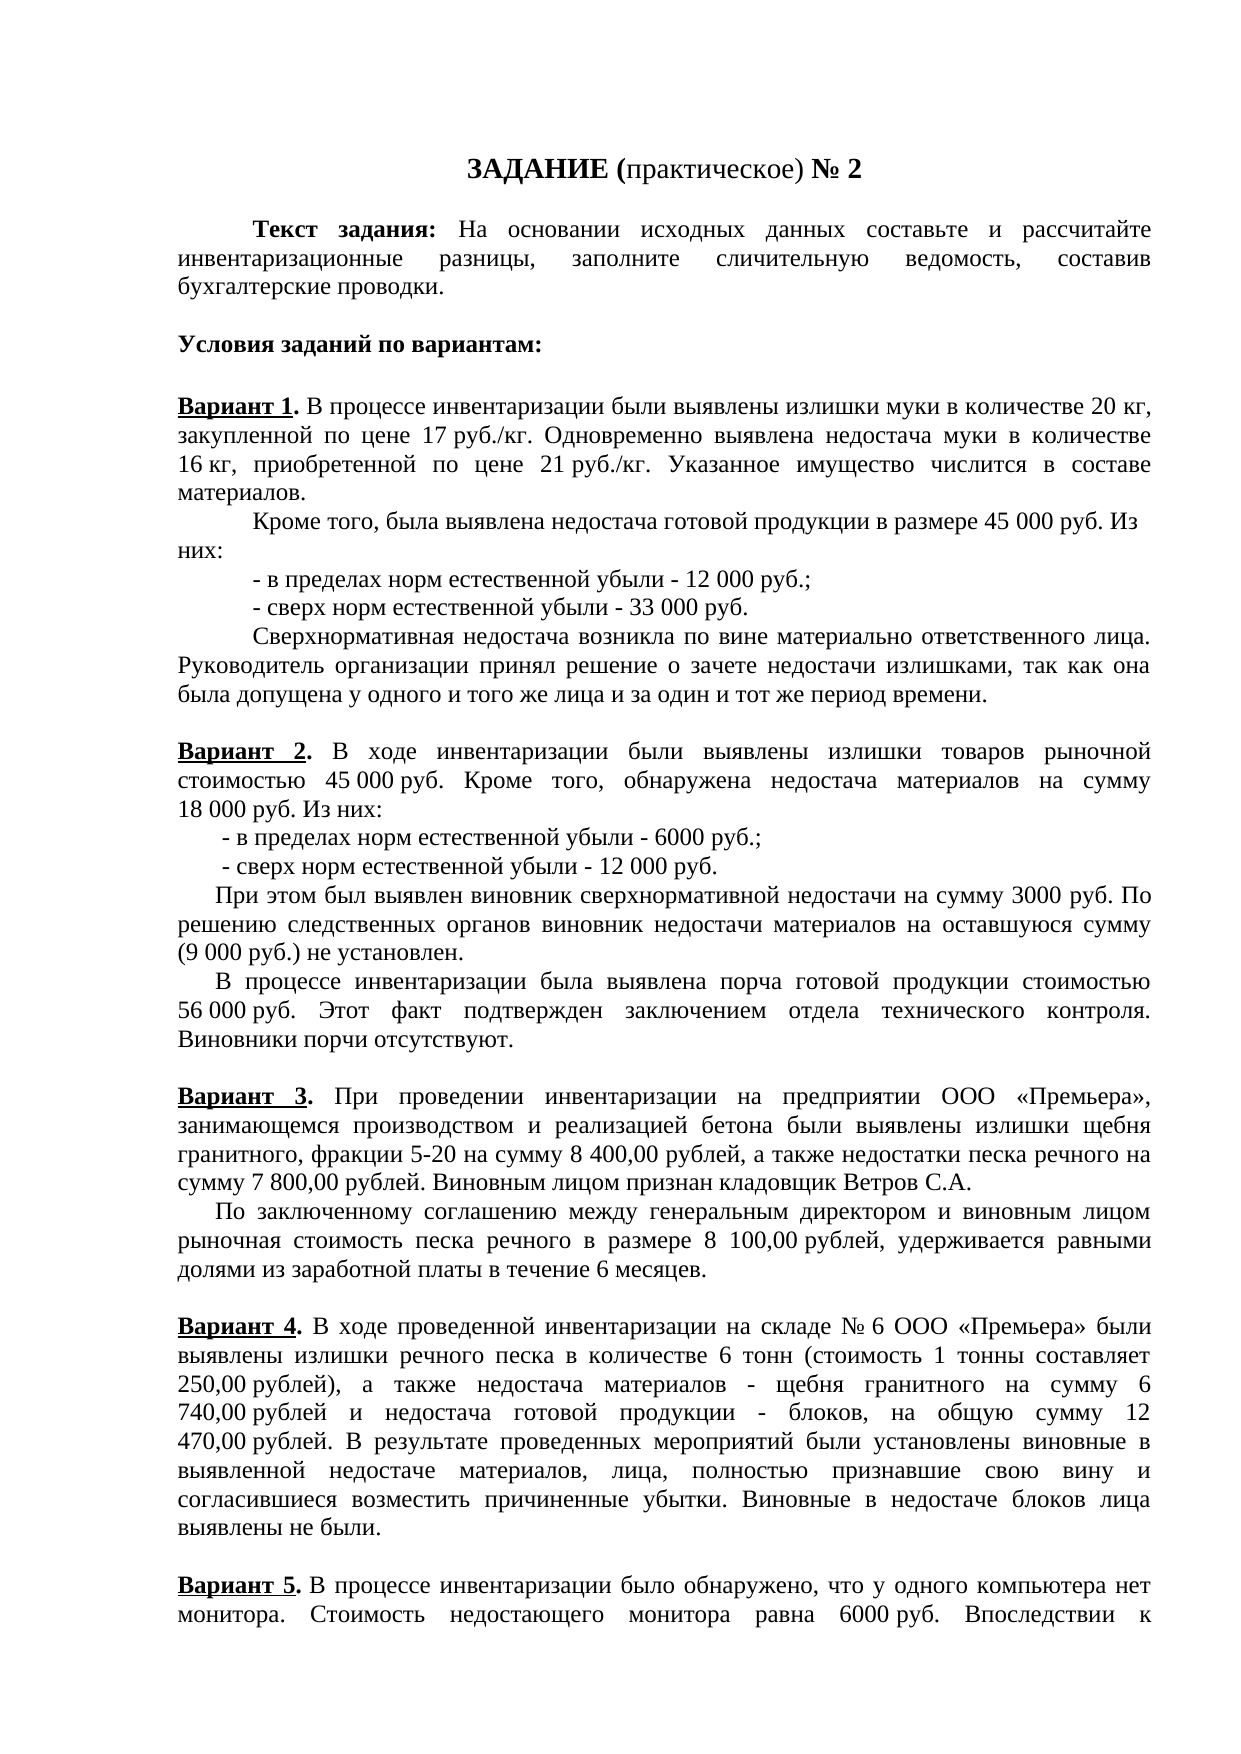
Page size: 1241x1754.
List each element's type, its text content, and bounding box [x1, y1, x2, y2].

text Вариант 4. В ходе проведенной инвентаризации на складе № 6 ООО «Премьера» были выявлены излишки речного песка в количестве 6 тонн (стоимость 1 тонны составляет 250,00 рублей), а также недостача материалов - щебня гранитного на сумму 6 740,00 рублей и недостача готовой продукции - блоков, на общую сумму 12 470,00 рублей. В результате проведенных мероприятий были установлены виновные в выявленной недостаче материалов, лица, полностью признавшие свою вину и согласившиеся возместить причиненные убытки. Виновные в недостаче блоков лица выявлены не были. [177, 1311, 1152, 1541]
text В процессе инвентаризации была выявлена порча готовой продукции стоимостью 56 000 руб. Этот факт подтвержден заключением отдела технического контроля. Виновники порчи отсутствуют. [177, 966, 1152, 1052]
text Сверхнормативная недостача возникла по вине материально ответственного лица. Руководитель организации принял решение о зачете недостачи излишками, так как она была допущена у одного и того же лица и за один и тот же период времени. [177, 621, 1152, 707]
text Вариант 3. При проведении инвентаризации на предприятии ООО «Премьера», занимающемся производством и реализацией бетона были выявлены излишки щебня гранитного, фракции 5-20 на сумму 8 400,00 рублей, а также недостатки песка речного на сумму 7 800,00 рублей. Виновным лицом признан кладовщик Ветров С.А. [177, 1081, 1152, 1196]
text - в пределах норм естественной убыли - 6000 руб.; [177, 822, 1152, 851]
text ЗАДАНИЕ (практическое) № 2 [177, 152, 1152, 185]
text - в пределах норм естественной убыли - 12 000 руб.; [177, 564, 1152, 592]
text При этом был выявлен виновник сверхнормативной недостачи на сумму 3000 руб. По решению следственных органов виновник недостачи материалов на оставшуюся сумму (9 000 руб.) не установлен. [177, 880, 1152, 966]
text Условия заданий по вариантам: [177, 329, 1152, 358]
text - сверх норм естественной убыли - 12 000 руб. [177, 851, 1152, 880]
text - сверх норм естественной убыли - 33 000 руб. [177, 592, 1152, 621]
text Вариант 2. В ходе инвентаризации были выявлены излишки товаров рыночной стоимостью 45 000 руб. Кроме того, обнаружена недостача материалов на сумму 18 000 руб. Из них: [177, 736, 1152, 822]
text Кроме того, была выявлена недостача готовой продукции в размере 45 000 руб. Из них: [177, 506, 1152, 564]
text По заключенному соглашению между генеральным директором и виновным лицом рыночная стоимость песка речного в размере 8 100,00 рублей, удерживается равными долями из заработной платы в течение 6 месяцев. [177, 1196, 1152, 1282]
text Текст задания: На основании исходных данных составьте и рассчитайте инвентаризационные разницы, заполните сличительную ведомость, составив бухгалтерские проводки. [177, 214, 1152, 300]
text Вариант 1. В процессе инвентаризации были выявлены излишки муки в количестве 20 кг, закупленной по цене 17 руб./кг. Одновременно выявлена недостача муки в количестве 16 кг, приобретенной по цене 21 руб./кг. Указанное имущество числится в составе материалов. [177, 391, 1152, 506]
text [177, 1570, 1152, 1627]
